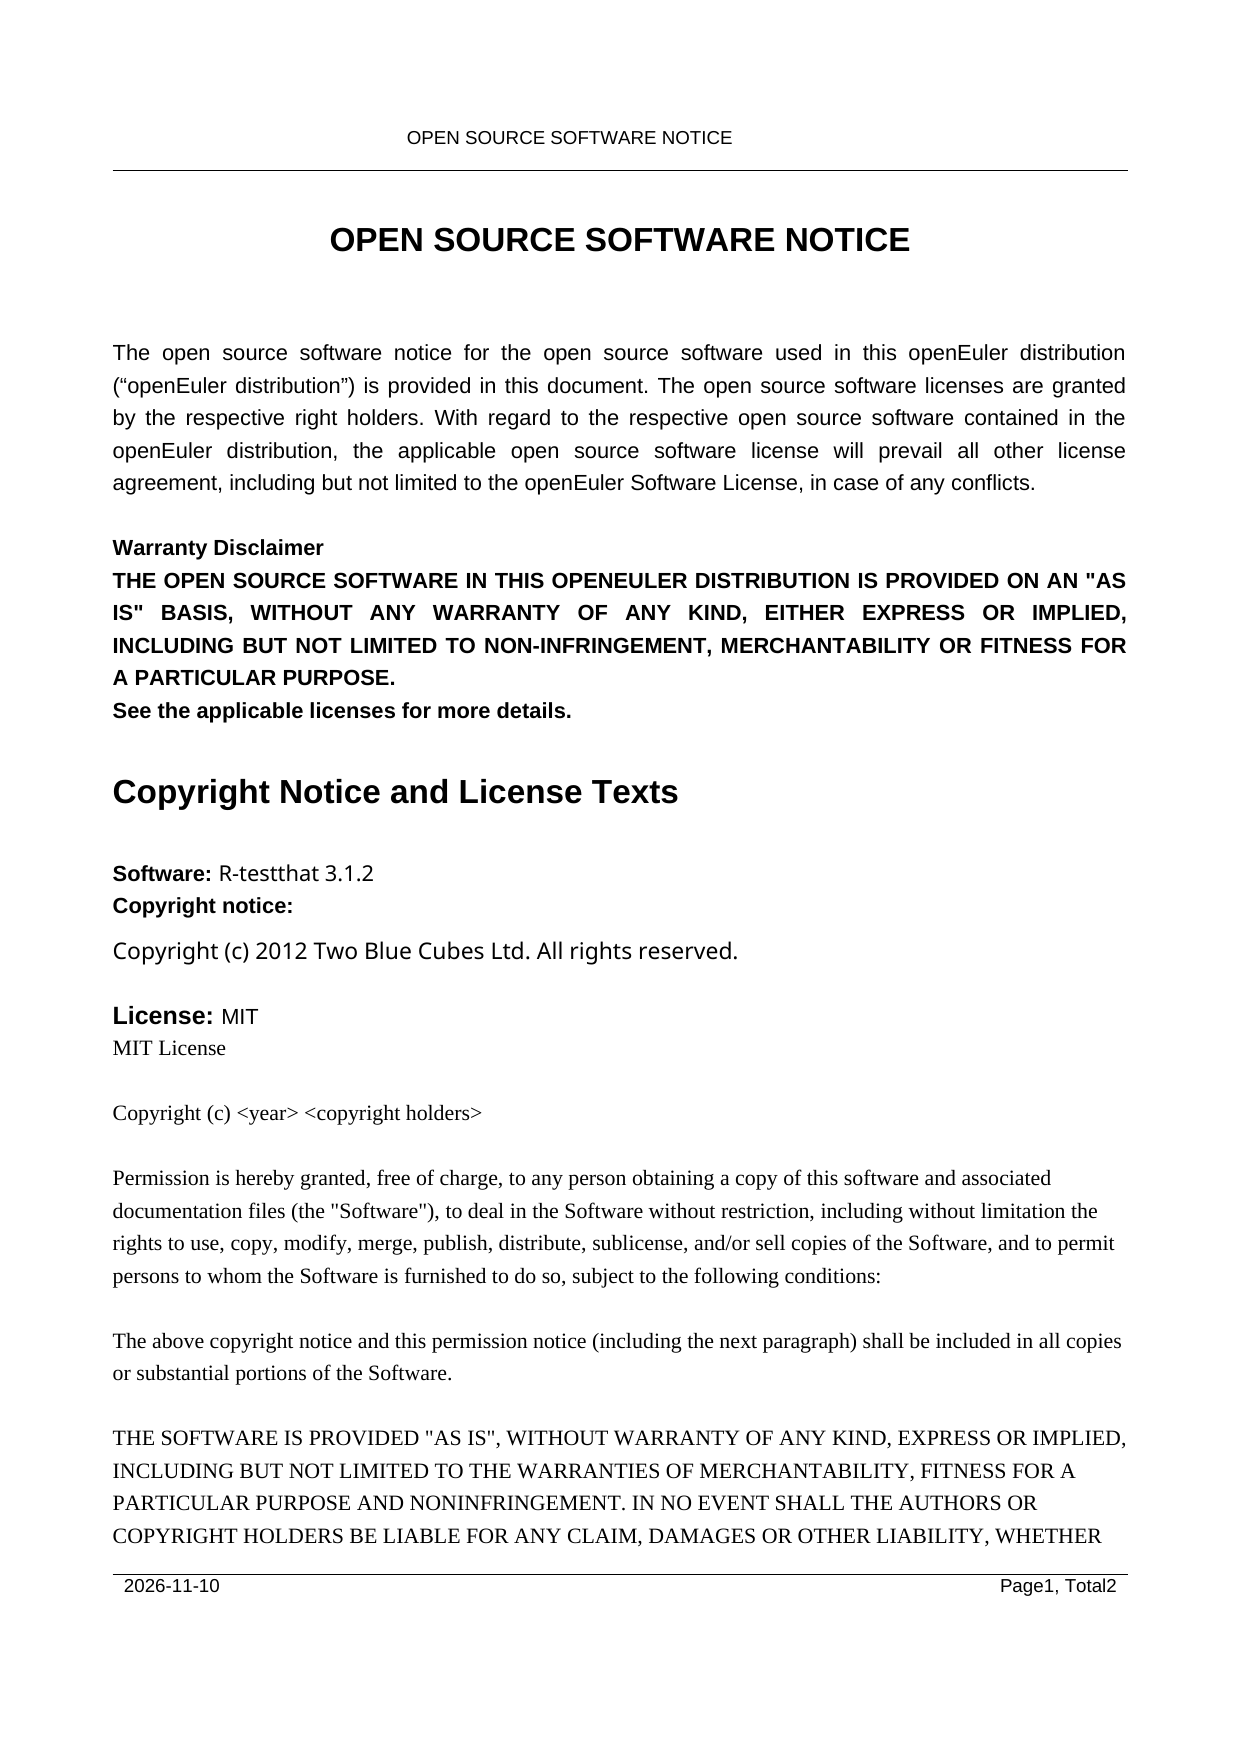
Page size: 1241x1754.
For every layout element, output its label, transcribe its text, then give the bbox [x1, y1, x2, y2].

text The open source software notice for the open source software used in this openEuler distribution (“openEuler distribution”) is provided in this document. The open source software licenses are granted by the respective right holders. With regard to the respective open source software contained in the openEuler distribution, the applicable open source software license will prevail all other license agreement, including but not limited to the openEuler Software License, in case of any conflicts. [112, 336, 1128, 499]
text Copyright (c) 2012 Two Blue Cubes Ltd. All rights reserved. [112, 934, 1128, 999]
text Copyright notice: [112, 889, 1128, 921]
title Software: R-testthat 3.1.2 [112, 856, 1128, 889]
text Warranty Disclaimer [112, 531, 1128, 564]
text Copyright Notice and License Texts [112, 759, 1128, 824]
text THE OPEN SOURCE SOFTWARE IN THIS OPENEULER DISTRIBUTION IS PROVIDED ON AN "AS IS" BASIS, WITHOUT ANY WARRANTY OF ANY KIND, EITHER EXPRESS OR IMPLIED, INCLUDING BUT NOT LIMITED TO NON-INFRINGEMENT, MERCHANTABILITY OR FITNESS FOR A PARTICULAR PURPOSE. See the applicable licenses for more details. [112, 564, 1128, 726]
text OPEN SOURCE SOFTWARE NOTICE [112, 206, 1128, 271]
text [112, 1031, 1128, 1551]
text License: MIT [112, 999, 1128, 1031]
